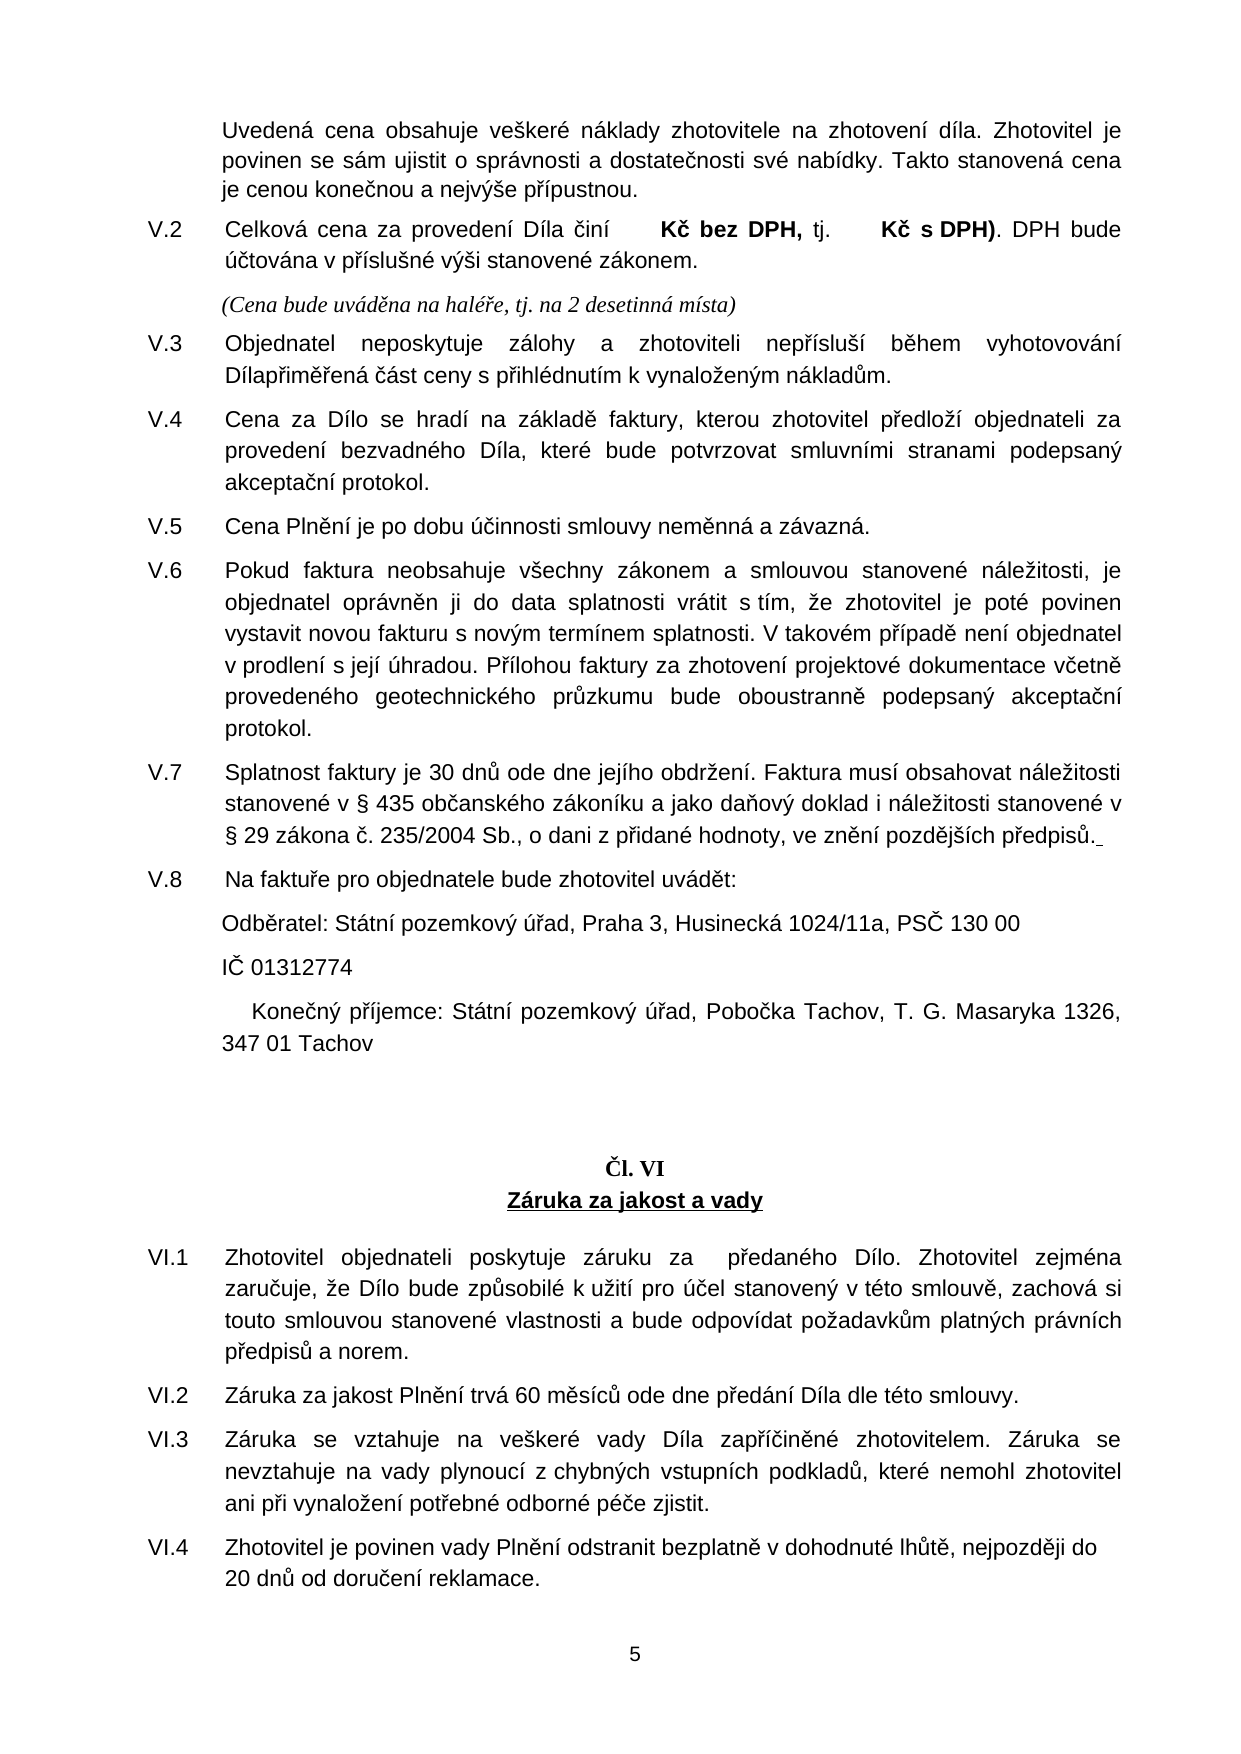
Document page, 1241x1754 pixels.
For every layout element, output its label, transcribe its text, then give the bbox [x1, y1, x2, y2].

text (Cena bude uváděna na haléře, tj. na 2 desetinná místa) [148, 291, 1122, 317]
list Záruka se vztahuje na veškeré vady Díla zapříčiněné zhotovitelem. Záruka se nevztahuje na vady plynoucí z chybných vstupních podkladů, které nemohl zhotovitel ani při vynaložení potřebné odborné péče zjistit. [148, 1426, 1122, 1516]
list Odběratel: Státní pozemkový úřad, Praha 3, Husinecká 1024/11a, PSČ 130 00 [221, 910, 1122, 936]
list Splatnost faktury je 30 dnů ode dne jejího obdržení. Faktura musí obsahovat náležitosti stanovené v § 435 občanského zákoníku a jako daňový doklad i náležitosti stanovené v § 29 zákona č. 235/2004 Sb., o dani z přidané hodnoty, ve znění pozdějších předpisů. [148, 759, 1122, 848]
list Cena za Dílo se hradí na základě faktury, kterou zhotovitel předloží objednateli za provedení bezvadného Díla, které bude potvrzovat smluvními stranami podepsaný akceptační protokol. [148, 406, 1122, 495]
list Celková cena za provedení Díla činí Kč bez DPH, tj. Kč s DPH). DPH bude účtována v příslušné výši stanovené zákonem. [148, 216, 1122, 273]
list IČ 01312774 [221, 954, 1122, 981]
list Zhotovitel objednateli poskytuje záruku za předaného Dílo. Zhotovitel zejména zaručuje, že Dílo bude způsobilé k užití pro účel stanovený v této smlouvě, zachová si touto smlouvou stanovené vlastnosti a bude odpovídat požadavkům platných právních předpisů a norem. [148, 1244, 1122, 1365]
list Cena Plnění je po dobu účinnosti smlouvy neměnná a závazná. [148, 513, 1122, 539]
list Na faktuře pro objednatele bude zhotovitel uvádět: [148, 866, 1122, 892]
list Pokud faktura neobsahuje všechny zákonem a smlouvou stanovené náležitosti, je objednatel oprávněn ji do data splatnosti vrátit s tím, že zhotovitel je poté povinen vystavit novou fakturu s novým termínem splatnosti. V takovém případě není objednatel v prodlení s její úhradou. Přílohou faktury za zhotovení projektové dokumentace včetně provedeného geotechnického průzkumu bude oboustranně podepsaný akceptační protokol. [148, 557, 1122, 741]
list Záruka za jakost Plnění trvá 60 měsíců ode dne předání Díla dle této smlouvy. [148, 1382, 1122, 1409]
list Objednatel neposkytuje zálohy a zhotoviteli nepřísluší během vyhotovování Dílapřiměřená část ceny s přihlédnutím k vynaloženým nákladům. [148, 330, 1122, 388]
text Záruka za jakost a vady [148, 1155, 1122, 1213]
text Uvedená cena obsahuje veškeré náklady zhotovitele na zhotovení díla. Zhotovitel je povinen se sám ujistit o správnosti a dostatečnosti své nabídky. Takto stanovená cena je cenou konečnou a nejvýše přípustnou. [222, 116, 1122, 203]
list Konečný příjemce: Státní pozemkový úřad, Pobočka Tachov, T. G. Masaryka 1326, 347 01 Tachov [148, 998, 1122, 1056]
list Zhotovitel je povinen vady Plnění odstranit bezplatně v dohodnuté lhůtě, nejpozději do 20 dnů od doručení reklamace. [148, 1534, 1122, 1592]
